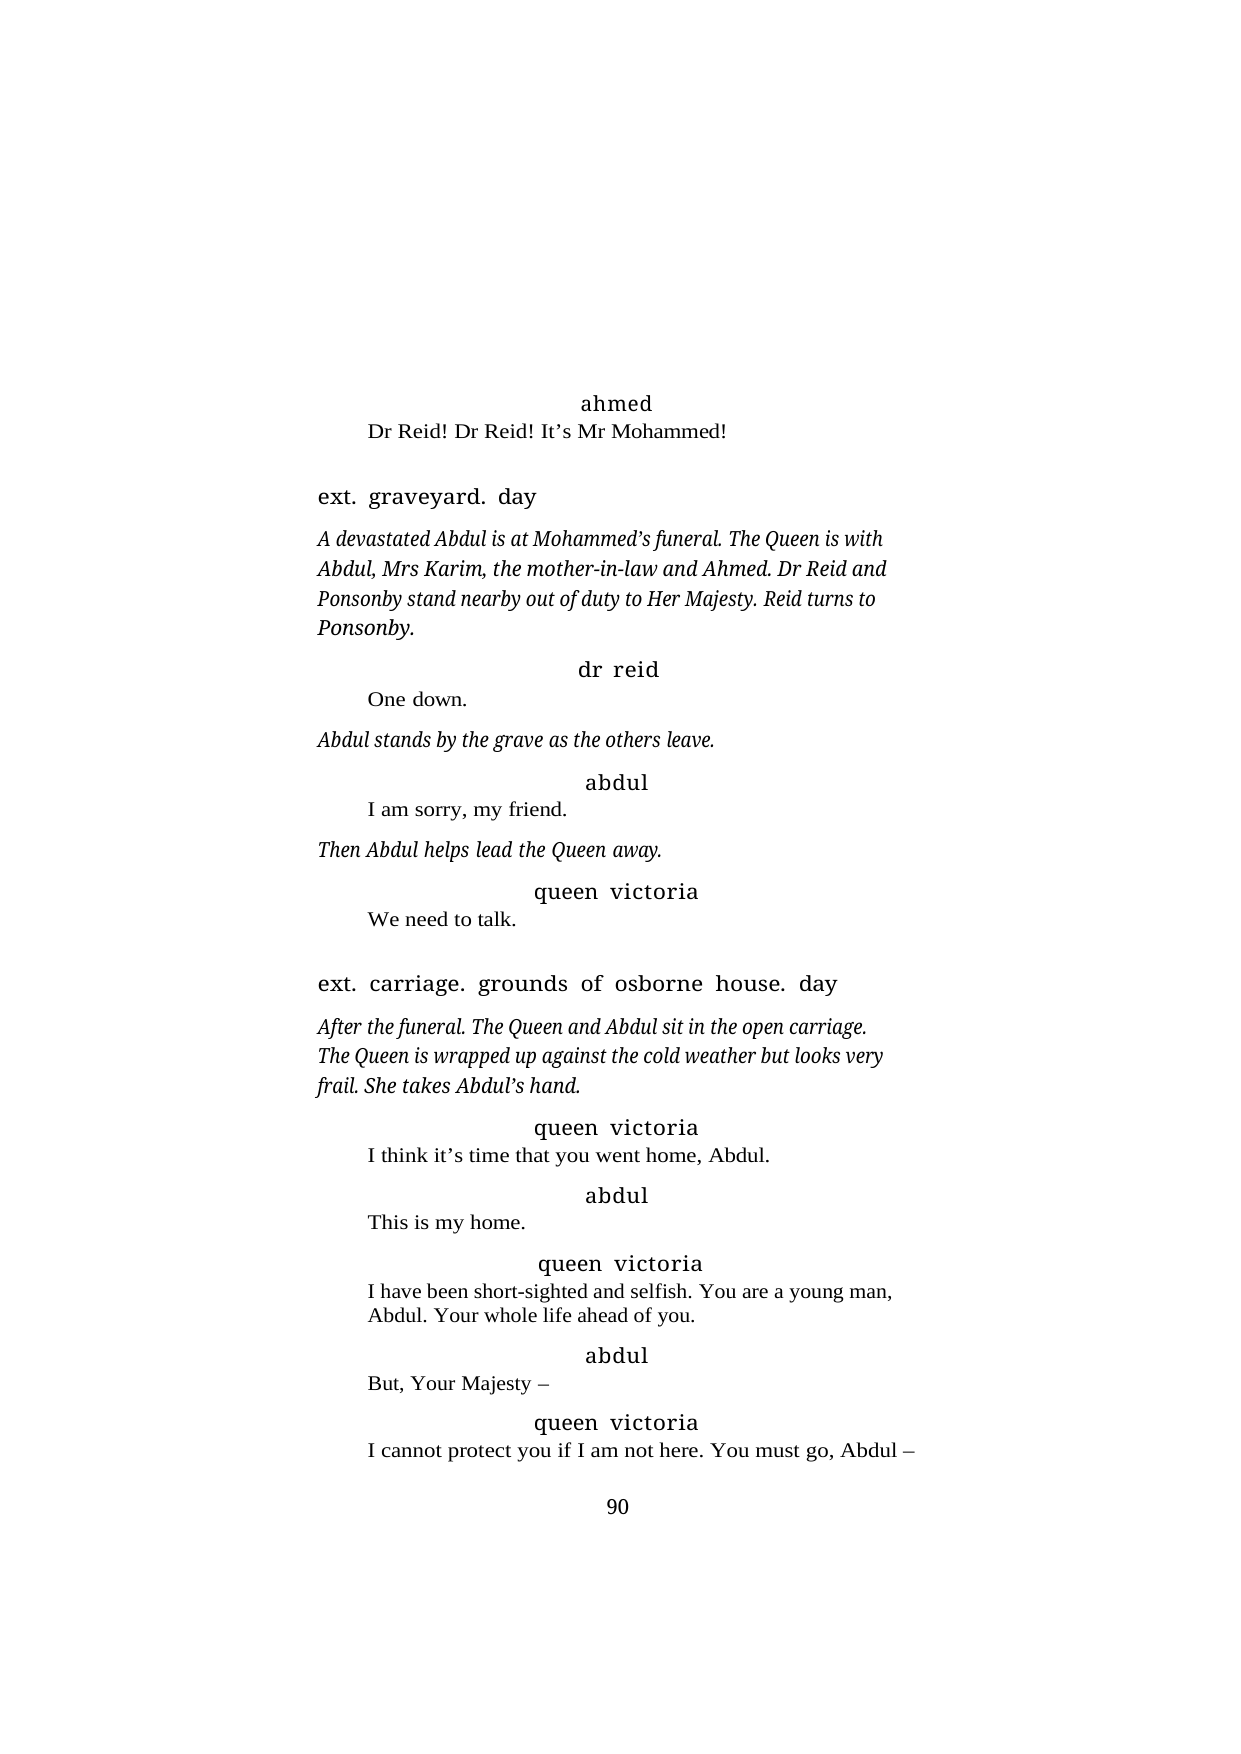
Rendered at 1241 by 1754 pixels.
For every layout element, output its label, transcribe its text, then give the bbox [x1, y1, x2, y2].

text I have been short-sighted and selfish. You are a young man, Abdul. Your whole life ahead of you. [367, 1278, 909, 1327]
text I think it’s time that you went home, Abdul. [367, 1143, 1065, 1167]
text ext. graveyard. day [317, 482, 1065, 510]
text queen victoria [314, 1113, 918, 1142]
text queen victoria [314, 877, 918, 906]
text A devastated Abdul is at Mohammed’s funeral. The Queen is with Abdul, Mrs Karim, the mother-in-law and Ahmed. Dr Reid and Ponsonby stand nearby out of duty to Her Majesty. Reid turns to Ponsonby. [317, 524, 909, 642]
text ahmed [314, 389, 918, 418]
text I am sorry, my friend. [367, 797, 1065, 821]
text queen victoria [314, 1408, 918, 1437]
text But, Your Majesty – [367, 1370, 1065, 1394]
text ext. carriage. grounds of osborne house. day [317, 969, 1065, 998]
text abdul [314, 1181, 918, 1209]
text This is my home. [367, 1210, 526, 1234]
text abdul [314, 768, 918, 796]
text After the funeral. The Queen and Abdul sit in the open carriage. The Queen is wrapped up against the cold weather but looks very frail. She takes Abdul’s hand. [317, 1012, 888, 1100]
text Abdul stands by the grave as the others leave. [317, 725, 1065, 754]
text One down. [367, 687, 468, 711]
text Then Abdul helps lead the Queen away. [317, 835, 1065, 863]
text queen victoria [538, 1249, 1065, 1278]
text 90 [314, 1492, 921, 1521]
text abdul [314, 1341, 918, 1369]
text I cannot protect you if I am not here. You must go, Abdul – [367, 1438, 1065, 1462]
text Dr Reid! Dr Reid! It’s Mr Mohammed! [367, 419, 1065, 443]
text We need to talk. [367, 907, 1065, 931]
text dr reid [578, 655, 1065, 684]
